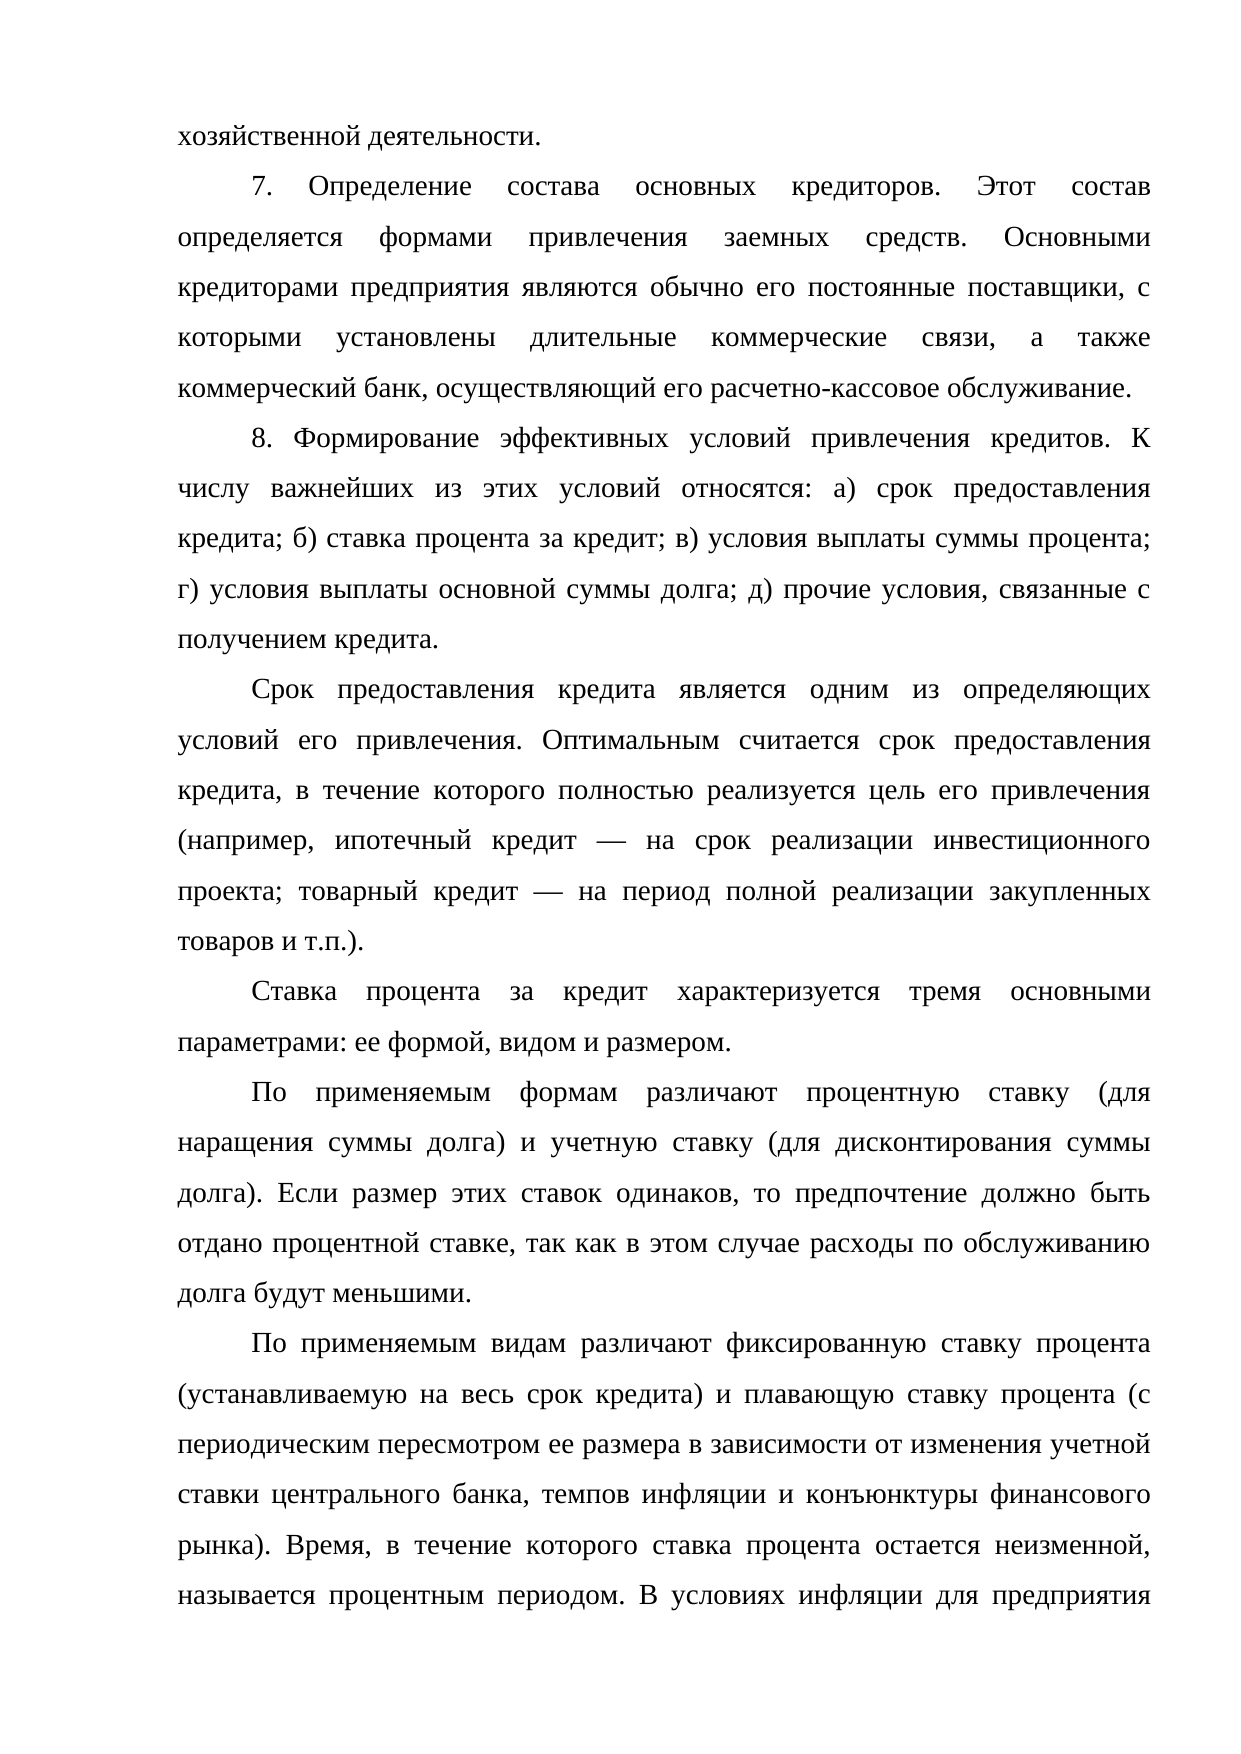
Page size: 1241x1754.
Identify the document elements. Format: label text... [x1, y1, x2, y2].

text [177, 118, 1152, 152]
text Срок предоставления кредита является одним из определяющих условий его привлечения. Оптимальным считается срок предоставления кредита, в течение которого полностью реализуется цель его привлечения (например, ипотечный кредит — на срок реализации инвестиционного проекта; товарный кредит — на период полной реализации закупленных товаров и т.п.). [177, 672, 1152, 957]
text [177, 1326, 1152, 1611]
text Ставка процента за кредит характеризуется тремя основными параметрами: ее формой, видом и размером. [177, 973, 1152, 1057]
text 8. Формирование эффективных условий привлечения кредитов. К числу важнейших из этих условий относятся: а) срок предоставления кредита; б) ставка процента за кредит; в) условия выплаты суммы процента; г) условия выплаты основной суммы долга; д) прочие условия, связанные с получением кредита. [177, 420, 1152, 655]
text По применяемым формам различают процентную ставку (для наращения суммы долга) и учетную ставку (для дисконтирования суммы долга). Если размер этих ставок одинаков, то предпочтение должно быть отдано процентной ставке, так как в этом случае расходы по обслуживанию долга будут меньшими. [177, 1074, 1152, 1309]
text 7. Определение состава основных кредиторов. Этот состав определяется формами привлечения заемных средств. Основными кредиторами предприятия являются обычно его постоянные поставщики, с которыми установлены длительные коммерческие связи, а также коммерческий банк, осуществляющий его расчетно-кассовое обслуживание. [177, 168, 1152, 403]
